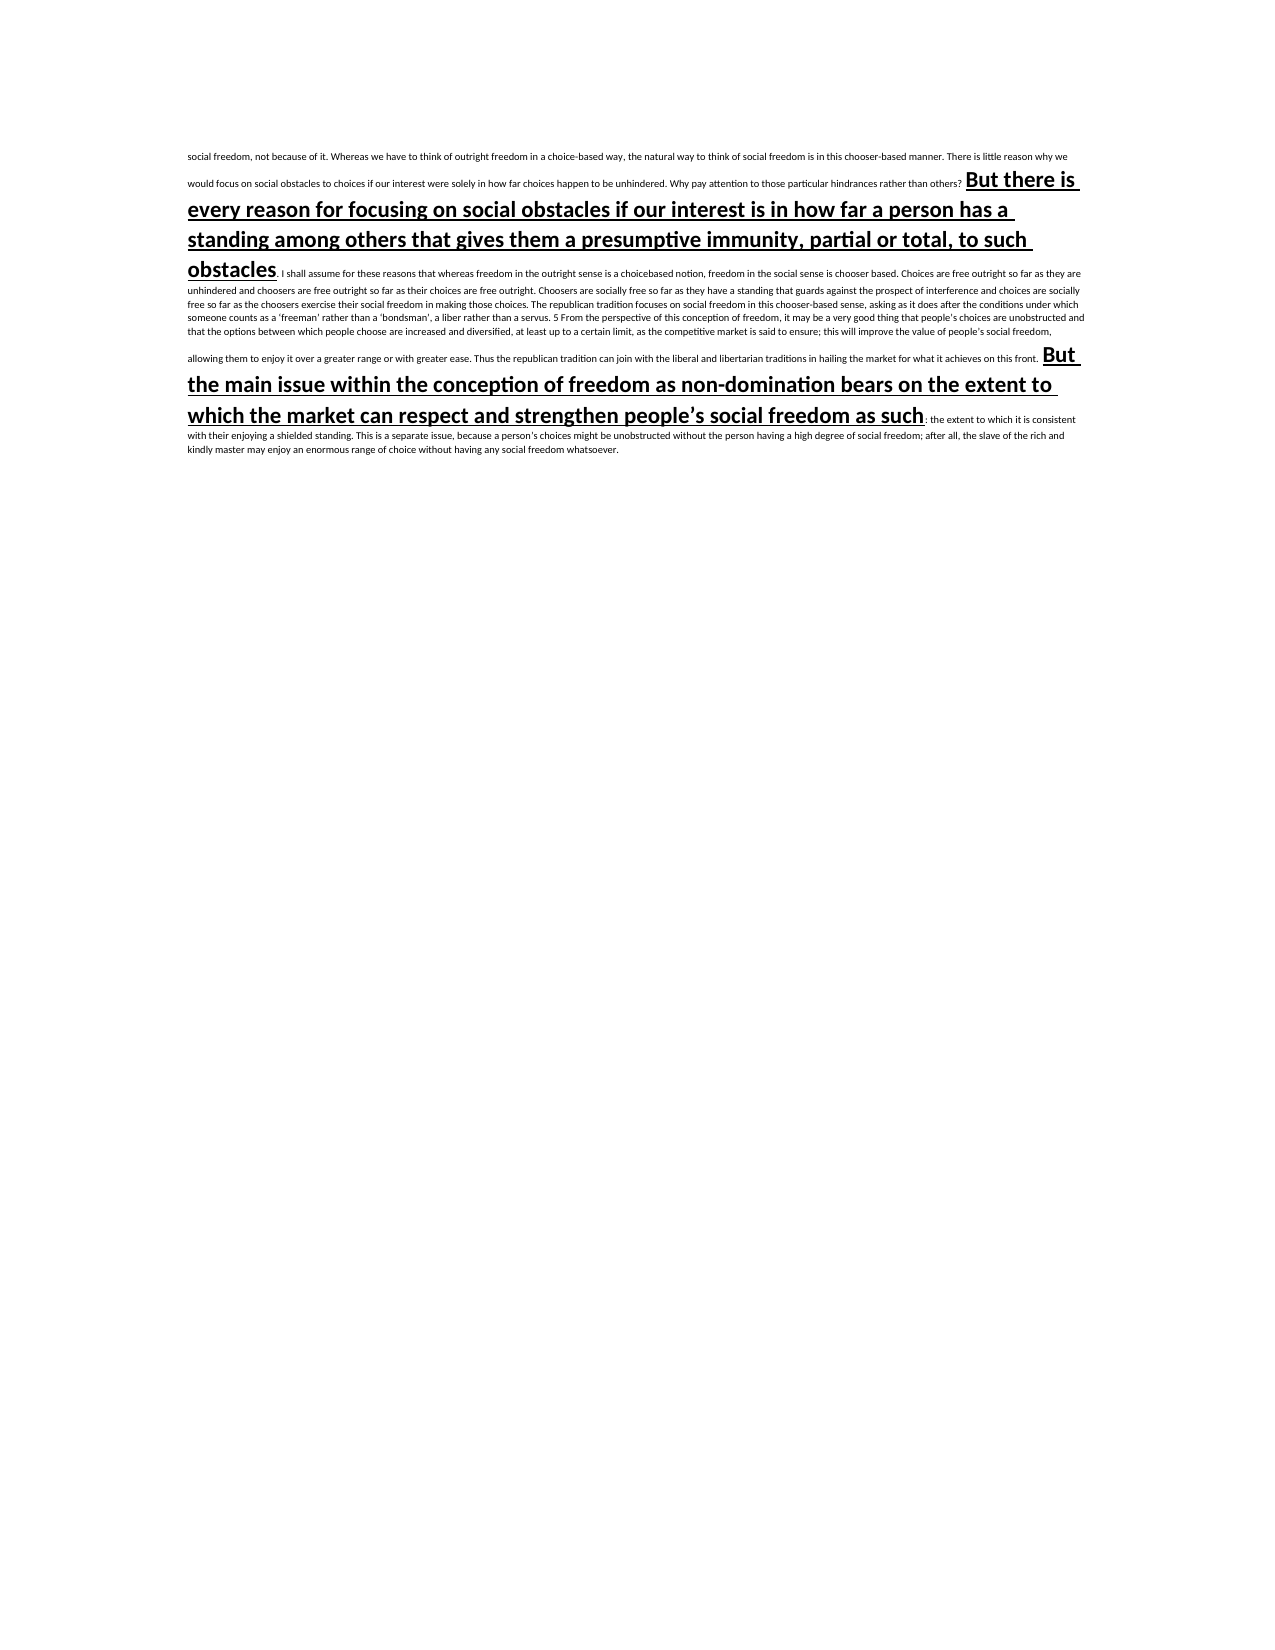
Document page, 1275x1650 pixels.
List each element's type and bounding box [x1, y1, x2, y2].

text [187, 150, 1087, 456]
